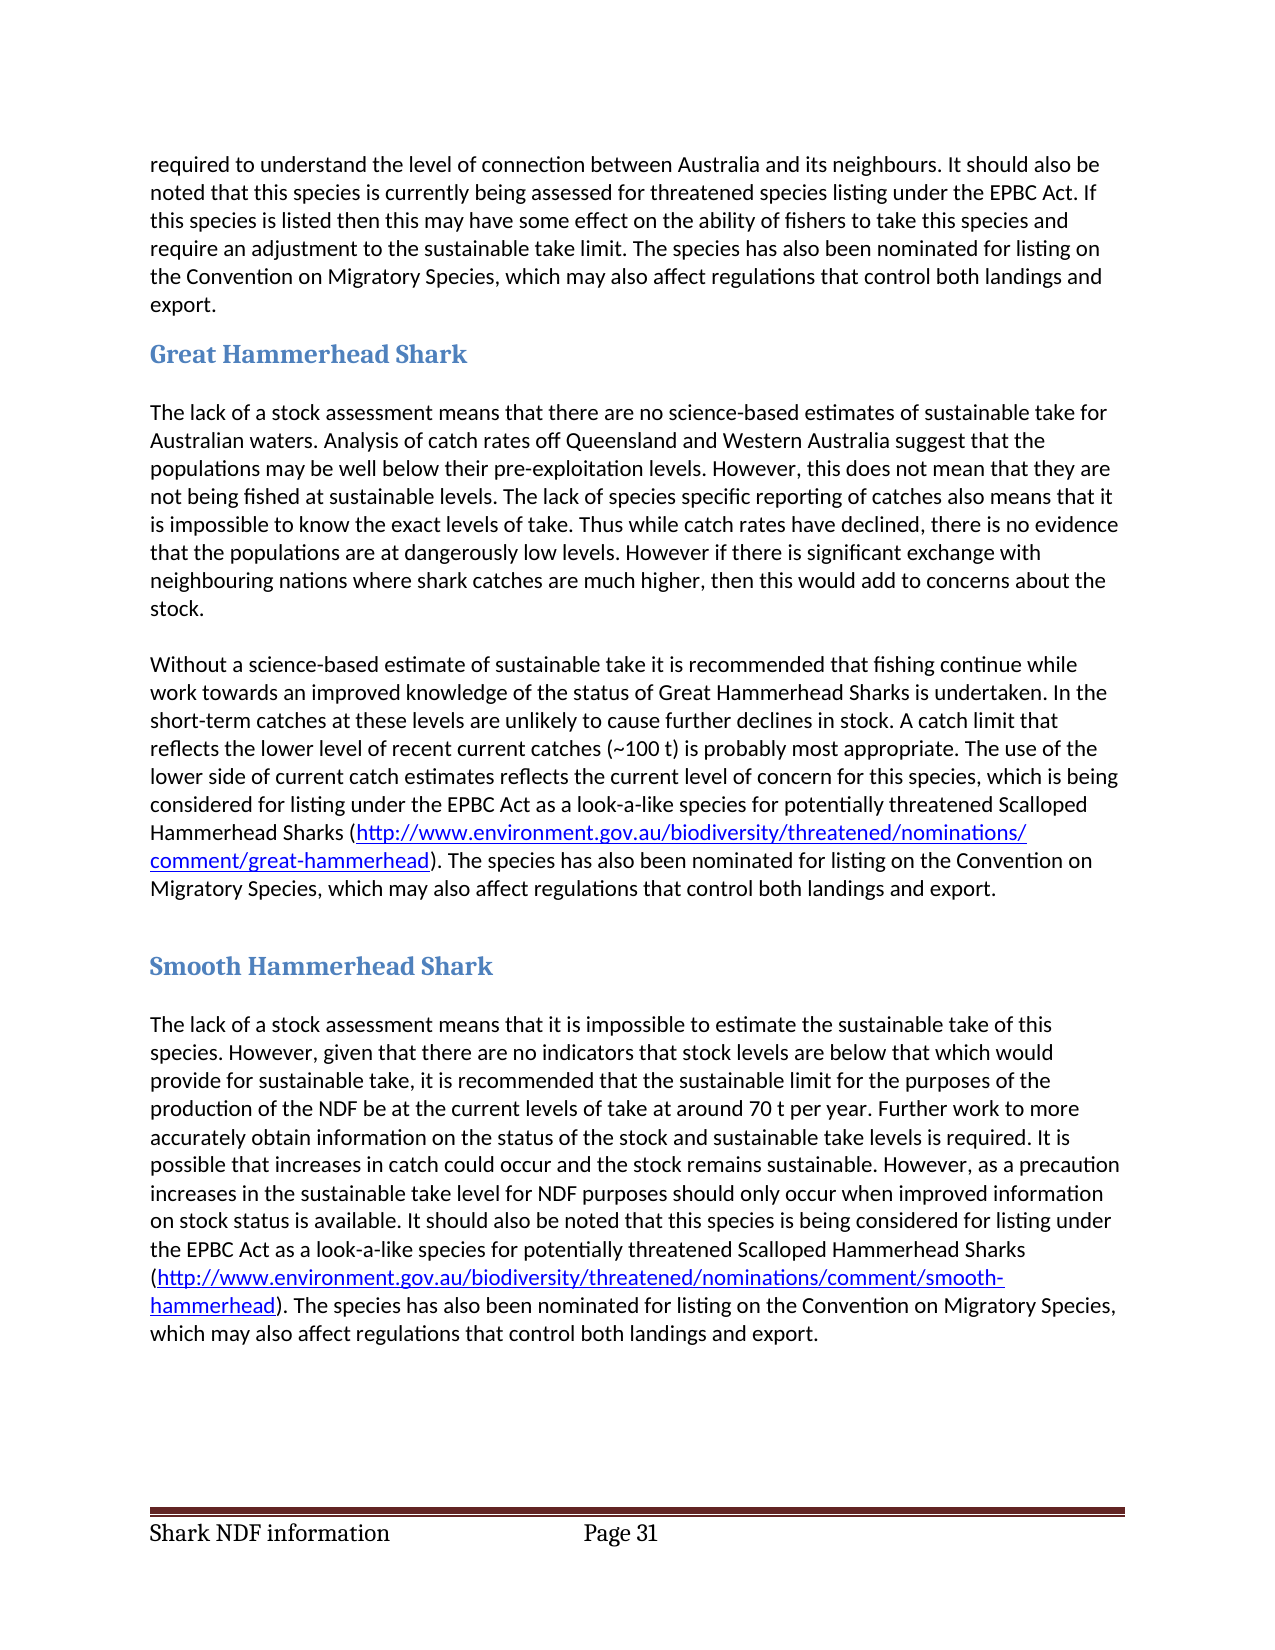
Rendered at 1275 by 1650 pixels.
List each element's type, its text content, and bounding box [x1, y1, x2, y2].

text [150, 150, 1125, 318]
text The lack of a stock assessment means that it is impossible to estimate the sustainable take of this species. However, given that there are no indicators that stock levels are below that which would provide for sustainable take, it is recommended that the sustainable limit for the purposes of the production of the NDF be at the current levels of take at around 70 t per year. Further work to more accurately obtain information on the status of the stock and sustainable take levels is required. It is possible that increases in catch could occur and the stock remains sustainable. However, as a precaution increases in the sustainable take level for NDF purposes should only occur when improved information on stock status is available. It should also be noted that this species is being considered for listing under the EPBC Act as a look-a-like species for potentially threatened Scalloped Hammerhead Sharks (http://www.environment.gov.au/biodiversity/threatened/nominations/comment/smooth-hammerhead). The species has also been nominated for listing on the Convention on Migratory Species, which may also affect regulations that control both landings and export. [150, 1011, 1125, 1347]
subtitle Great Hammerhead Shark [150, 339, 1125, 370]
text Without a science-based estimate of sustainable take it is recommended that fishing continue while work towards an improved knowledge of the status of Great Hammerhead Sharks is undertaken. In the short-term catches at these levels are unlikely to cause further declines in stock. A catch limit that reflects the lower level of recent current catches (~100 t) is probably most appropriate. The use of the lower side of current catch estimates reflects the current level of concern for this species, which is being considered for listing under the EPBC Act as a look-a-like species for potentially threatened Scalloped Hammerhead Sharks (http://www.environment.gov.au/biodiversity/threatened/nominations/comment/great-hammerhead). The species has also been nominated for listing on the Convention on Migratory Species, which may also affect regulations that control both landings and export. [150, 650, 1125, 902]
text The lack of a stock assessment means that there are no science-based estimates of sustainable take for Australian waters. Analysis of catch rates off Queensland and Western Australia suggest that the populations may be well below their pre-exploitation levels. However, this does not mean that they are not being fished at sustainable levels. The lack of species specific reporting of catches also means that it is impossible to know the exact levels of take. Thus while catch rates have declined, there is no evidence that the populations are at dangerously low levels. However if there is significant exchange with neighbouring nations where shark catches are much higher, then this would add to concerns about the stock. [150, 398, 1125, 622]
subtitle Smooth Hammerhead Shark [150, 951, 1125, 982]
